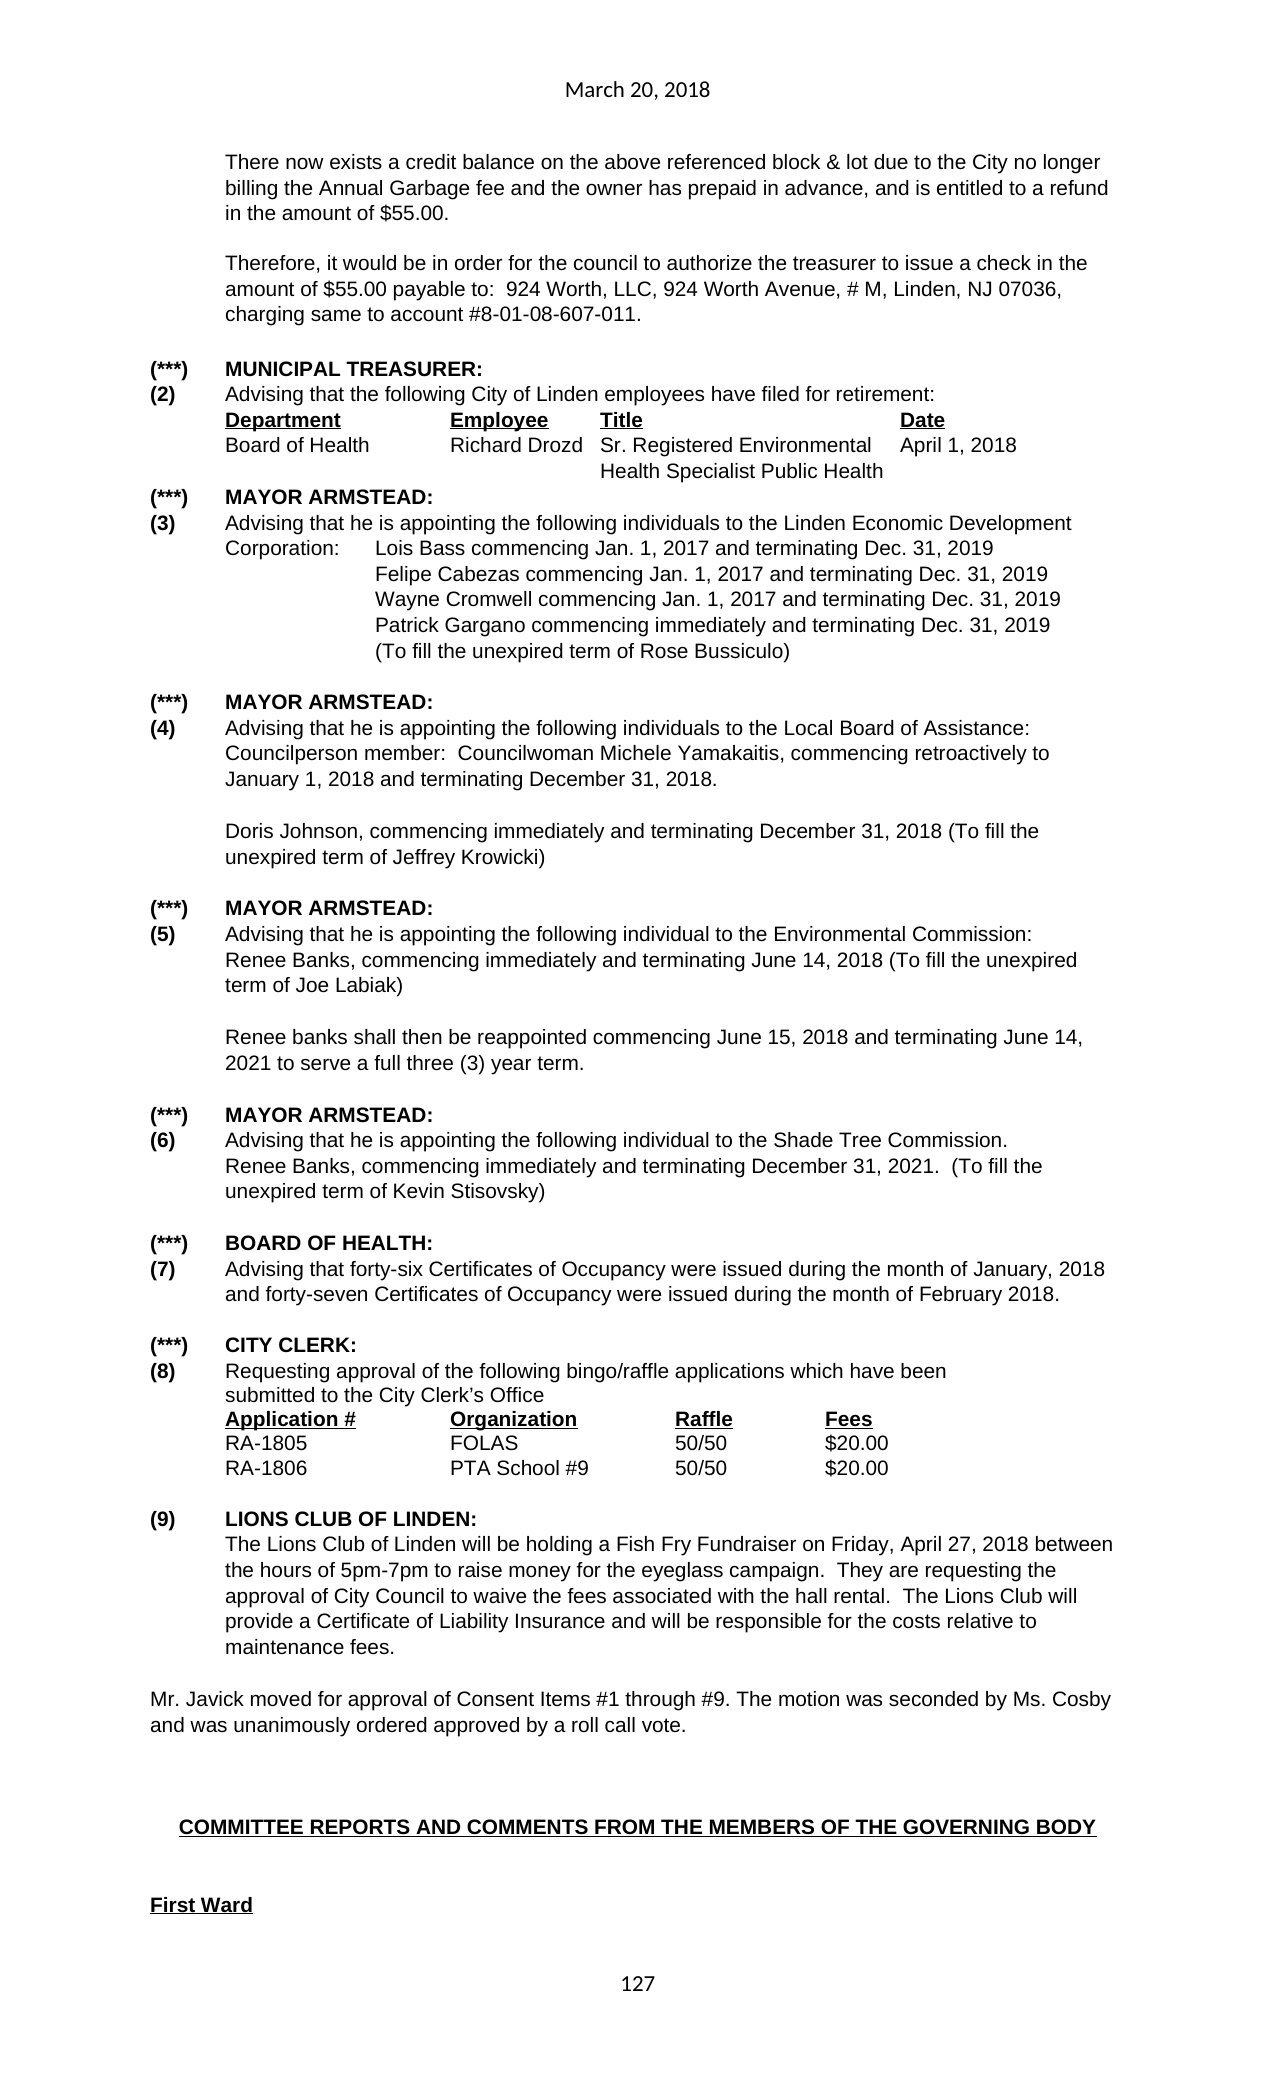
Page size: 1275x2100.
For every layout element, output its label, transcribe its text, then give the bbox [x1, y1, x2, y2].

text (***) MUNICIPAL TREASURER: [150, 357, 1125, 381]
list LIONS CLUB OF LINDEN: [150, 1506, 1125, 1530]
text Application # Organization Raffle Fees [150, 1407, 1125, 1431]
text Health Specialist Public Health [225, 459, 1125, 483]
text First Ward [150, 1892, 1125, 1916]
text RA-1806 PTA School #9 50/50 $20.00 [150, 1456, 1125, 1480]
text Department Employee Title Date [225, 407, 1125, 431]
text (To fill the unexpired term of Rose Bussiculo) [225, 638, 1125, 662]
text Renee Banks, commencing immediately and terminating June 14, 2018 (To fill the unexpired term of Joe Labiak) [225, 947, 1125, 997]
list Advising that he is appointing the following individuals to the Local Board of Assistance: [150, 716, 1125, 740]
text Wayne Cromwell commencing Jan. 1, 2017 and terminating Dec. 31, 2019 [225, 587, 1125, 611]
text Board of Health Richard Drozd Sr. Registered Environmental April 1, 2018 [225, 433, 1125, 457]
list Advising that the following City of Linden employees have filed for retirement: [150, 382, 1125, 406]
text Felipe Cabezas commencing Jan. 1, 2017 and terminating Dec. 31, 2019 [375, 561, 1125, 585]
text submitted to the City Clerk’s Office [150, 1383, 1125, 1407]
text Councilperson member: Councilwoman Michele Yamakaitis, commencing retroactively to January 1, 2018 and terminating December 31, 2018. [225, 741, 1125, 791]
text RA-1805 FOLAS 50/50 $20.00 [150, 1431, 1125, 1454]
text (8) Requesting approval of the following bingo/raffle applications which have been [150, 1359, 1125, 1383]
text (***) CITY CLERK: [150, 1333, 1125, 1357]
list Advising that he is appointing the following individual to the Environmental Commission: [150, 922, 1125, 946]
text (***) MAYOR ARMSTEAD: [150, 1102, 1125, 1126]
text Renee Banks, commencing immediately and terminating December 31, 2021. (To fill the unexpired term of Kevin Stisovsky) [225, 1153, 1125, 1203]
text (***) MAYOR ARMSTEAD: [150, 485, 1125, 509]
text (***) MAYOR ARMSTEAD: [150, 896, 1125, 920]
text Patrick Gargano commencing immediately and terminating Dec. 31, 2019 [225, 613, 1125, 637]
text (***) BOARD OF HEALTH: [150, 1231, 1125, 1255]
text Renee banks shall then be reappointed commencing June 15, 2018 and terminating June 14, 2021 to serve a full three (3) year term. [225, 1025, 1125, 1075]
list Advising that forty-six Certificates of Occupancy were issued during the month of January, 2018 and forty-seven Certificates of Occupancy were issued during the month of February 2018. [150, 1257, 1125, 1306]
text Doris Johnson, commencing immediately and terminating December 31, 2018 (To fill the unexpired term of Jeffrey Krowicki) [225, 819, 1125, 868]
text The Lions Club of Linden will be holding a Fish Fry Fundraiser on Friday, April 27, 2018 between the hours of 5pm-7pm to raise money for the eyeglass campaign. They are requesting the approval of City Council to waive the fees associated with the hall rental. The Lions Club will provide a Certificate of Liability Insurance and will be responsible for the costs relative to maintenance fees. [225, 1532, 1125, 1659]
text (***) MAYOR ARMSTEAD: [150, 690, 1125, 714]
text COMMITTEE REPORTS AND COMMENTS FROM THE MEMBERS OF THE GOVERNING BODY [150, 1815, 1125, 1839]
list Advising that he is appointing the following individuals to the Linden Economic Development Corporation: Lois Bass commencing Jan. 1, 2017 and terminating Dec. 31, 2019 [150, 511, 1125, 560]
text Mr. Javick moved for approval of Consent Items #1 through #9. The motion was seconded by Ms. Cosby and was unanimously ordered approved by a roll call vote. [150, 1687, 1125, 1737]
text There now exists a credit balance on the above referenced block & lot due to the City no longer billing the Annual Garbage fee and the owner has prepaid in advance, and is entitled to a refund in the amount of $55.00. [225, 150, 1125, 224]
list Advising that he is appointing the following individual to the Shade Tree Commission. [150, 1128, 1125, 1152]
text Therefore, it would be in order for the council to authorize the treasurer to issue a check in the amount of $55.00 payable to: 924 Worth, LLC, 924 Worth Avenue, # M, Linden, NJ 07036, charging same to account #8-01-08-607-011. [225, 251, 1125, 326]
